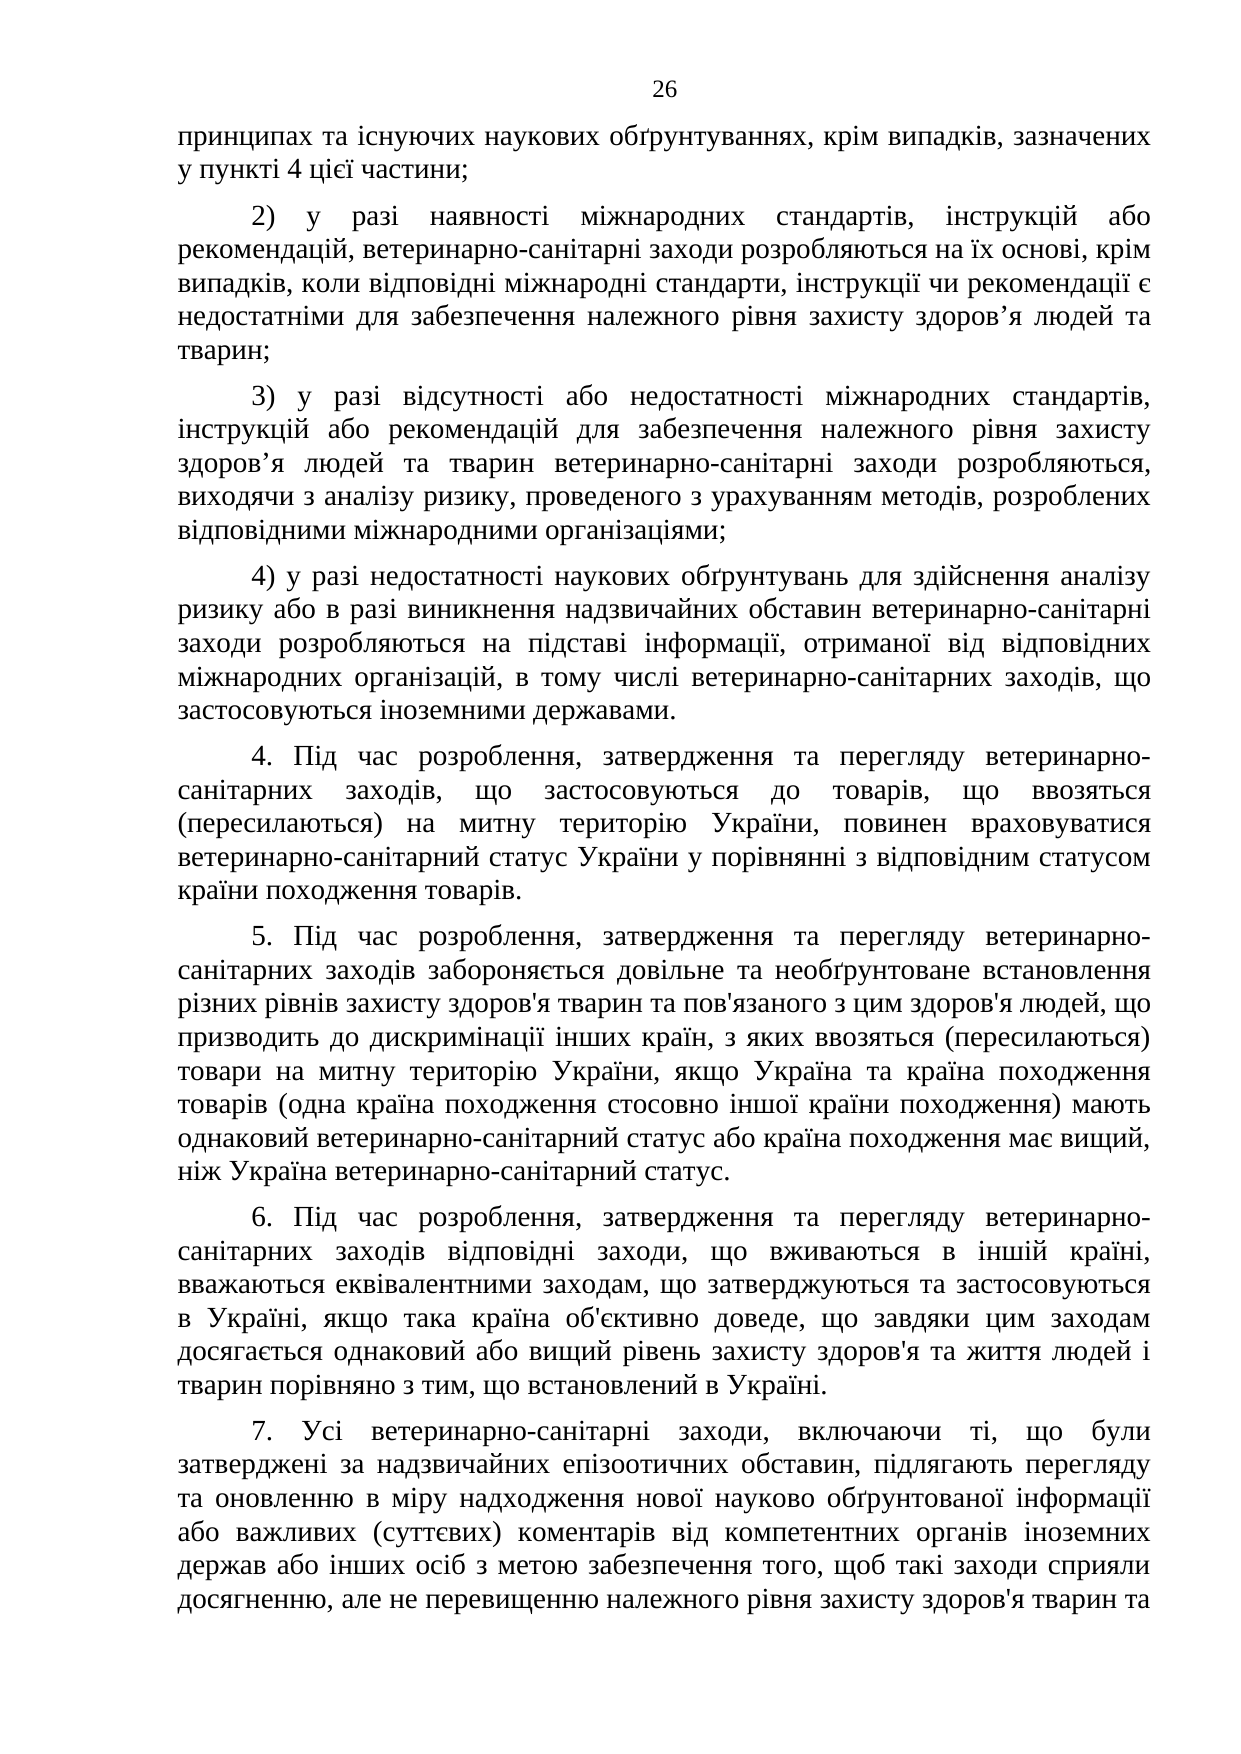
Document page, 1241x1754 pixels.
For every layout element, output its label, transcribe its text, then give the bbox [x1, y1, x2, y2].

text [177, 1413, 1152, 1614]
text 2) у разі наявності міжнародних стандартів, інструкцій або рекомендацій, ветеринарно-санітарні заходи розробляються на їх основі, крім випадків, коли відповідні міжнародні стандарти, інструкції чи рекомендації є недостатніми для забезпечення належного рівня захисту здоров’я людей та тварин; [177, 198, 1152, 365]
text 5. Під час розроблення, затвердження та перегляду ветеринарно-санітарних заходів забороняється довільне та необґрунтоване встановлення різних рівнів захисту здоров'я тварин та пов'язаного з цим здоров'я людей, що призводить до дискримінації інших країн, з яких ввозяться (пересилаються) товари на митну територію України, якщо Україна та країна походження товарів (одна країна походження стосовно іншої країни походження) мають однаковий ветеринарно-санітарний статус або країна походження має вищий, ніж Україна ветеринарно-санітарний статус. [177, 918, 1152, 1187]
text 3) у разі відсутності або недостатності міжнародних стандартів, інструкцій або рекомендацій для забезпечення належного рівня захисту здоров’я людей та тварин ветеринарно-санітарні заходи розробляються, виходячи з аналізу ризику, проведеного з урахуванням методів, розроблених відповідними міжнародними організаціями; [177, 378, 1152, 546]
text 4. Під час розроблення, затвердження та перегляду ветеринарно-санітарних заходів, що застосовуються до товарів, що ввозяться (пересилаються) на митну територію України, повинен враховуватися ветеринарно-санітарний статус України у порівнянні з відповідним статусом країни походження товарів. [177, 738, 1152, 906]
text 4) у разі недостатності наукових обґрунтувань для здійснення аналізу ризику або в разі виникнення надзвичайних обставин ветеринарно-санітарні заходи розробляються на підставі інформації, отриманої від відповідних міжнародних організацій, в тому числі ветеринарно-санітарних заходів, що застосовуються іноземними державами. [177, 558, 1152, 726]
text 6. Під час розроблення, затвердження та перегляду ветеринарно-санітарних заходів відповідні заходи, що вживаються в іншій країні, вважаються еквівалентними заходам, що затверджуються та застосовуються в Україні, якщо така країна об'єктивно доведе, що завдяки цим заходам досягається однаковий або вищий рівень захисту здоров'я та життя людей і тварин порівняно з тим, що встановлений в Україні. [177, 1199, 1152, 1401]
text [177, 118, 1152, 185]
